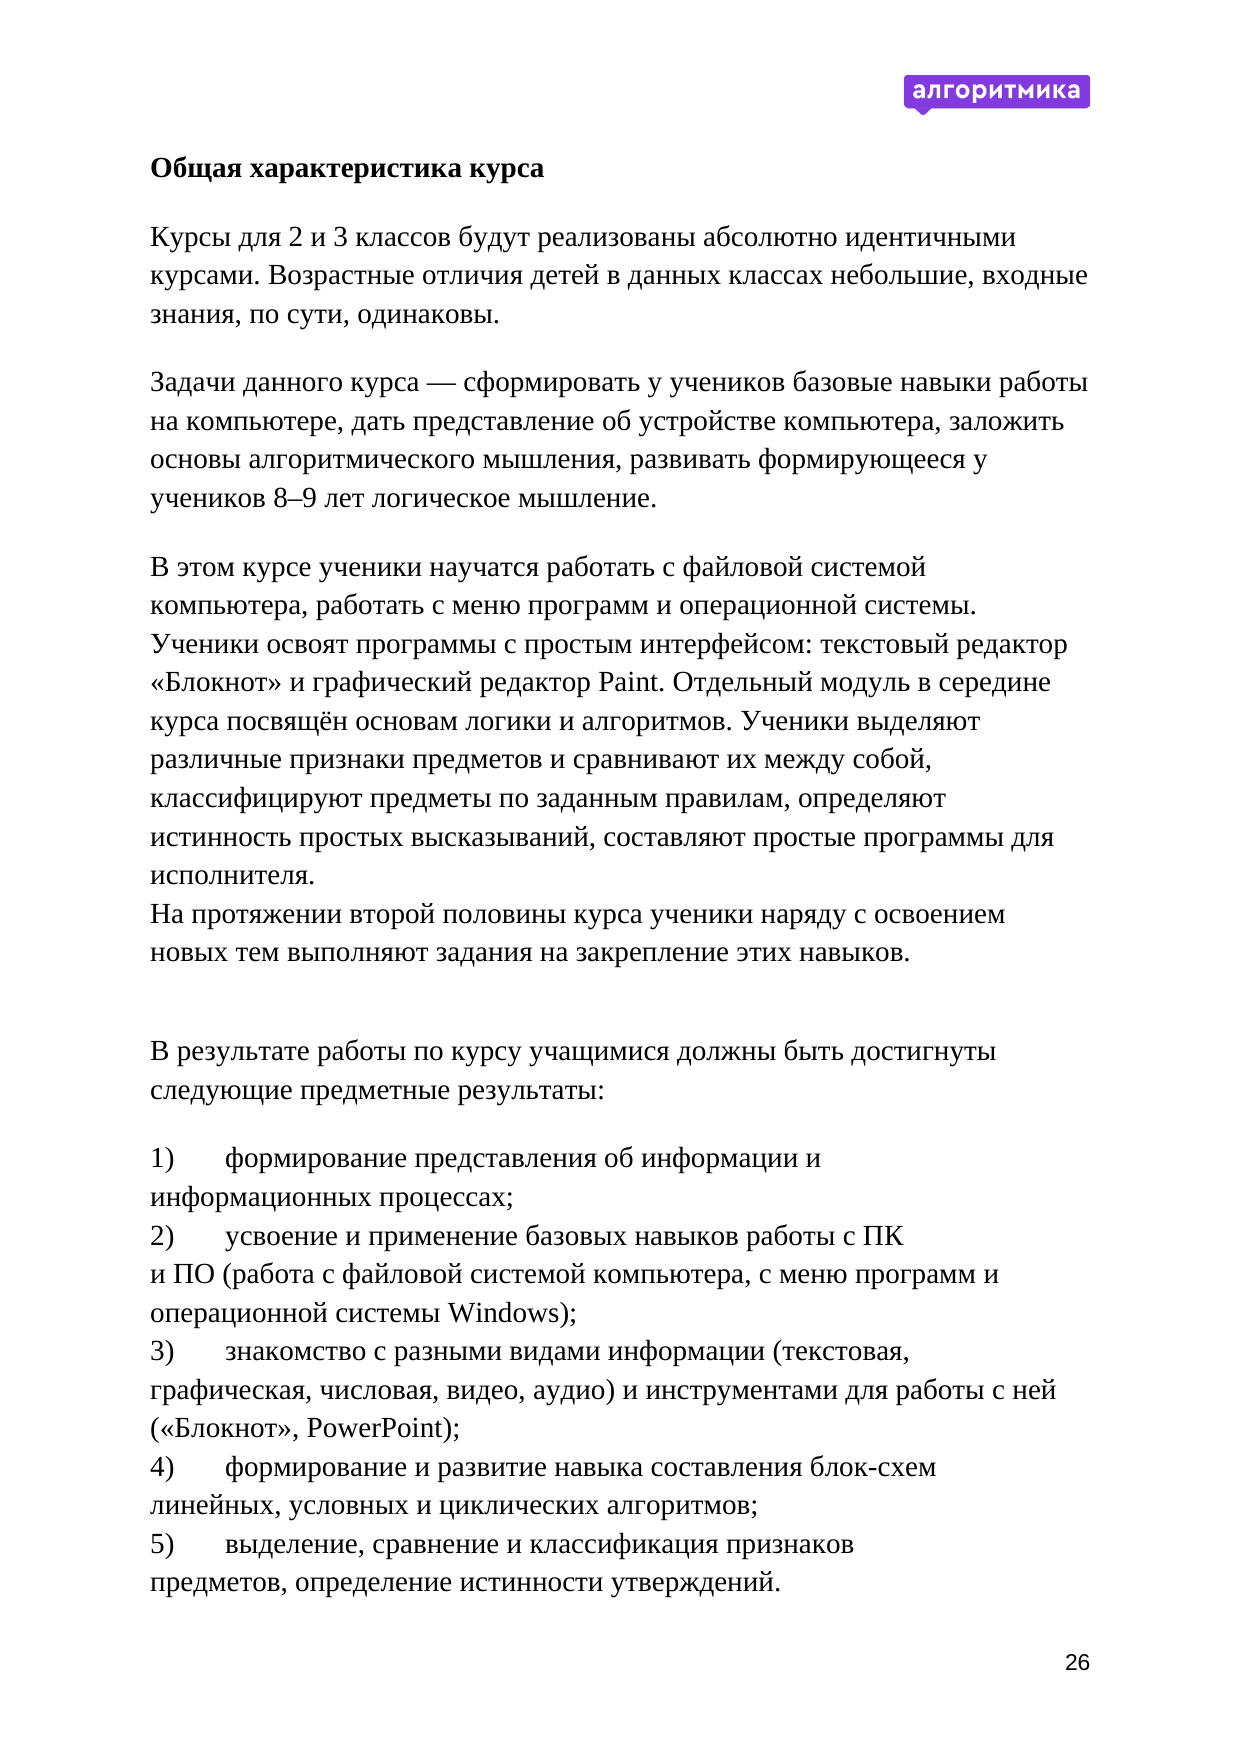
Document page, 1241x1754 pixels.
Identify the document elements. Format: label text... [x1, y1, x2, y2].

text графическая, числовая, видео, аудио) и инструментами для работы с ней («Блокнот», PowerPoint); [150, 1372, 1090, 1444]
text 3) знакомство с разными видами информации (текстовая, [150, 1333, 1090, 1367]
text На протяжении второй половины курса ученики наряду с освоением новых тем выполняют задания на закрепление этих навыков. [150, 896, 1090, 968]
text В результате работы по курсу учащимися должны быть достигнуты следующие предметные результаты: [150, 1033, 1090, 1105]
text В этом курсе ученики научатся работать с файловой системой компьютера, работать с меню программ и операционной системы. Ученики освоят программы с простым интерфейсом: текстовый редактор «Блокнот» и графический редактор Paint. Отдельный модуль в середине курса посвящён основам логики и алгоритмов. Ученики выделяют различные признаки предметов и сравнивают их между собой, классифицируют предметы по заданным правилам, определяют истинность простых высказываний, составляют простые программы для исполнителя. [150, 549, 1090, 891]
text Задачи данного курса — сформировать у учеников базовые навыки работы на компьютере, дать представление об устройстве компьютера, заложить основы алгоритмического мышления, развивать формирующееся у учеников 8–9 лет логическое мышление. [150, 364, 1090, 514]
text 4) формирование и развитие навыка составления блок-схем [150, 1449, 1090, 1482]
text Общая характеристика курса [150, 150, 1090, 183]
picture [903, 75, 1091, 115]
text предметов, определение истинности утверждений. [150, 1564, 1090, 1598]
text линейных, условных и циклических алгоритмов; [150, 1487, 1090, 1521]
text информационных процессах; [150, 1179, 1090, 1213]
text и ПО (работа с файловой системой компьютера, с меню программ и операционной системы Windows); [150, 1256, 1090, 1328]
text 5) выделение, сравнение и классификация признаков [150, 1526, 1090, 1559]
text Курсы для 2 и 3 классов будут реализованы абсолютно идентичными курсами. Возрастные отличия детей в данных классах небольшие, входные знания, по сути, одинаковы. [150, 219, 1090, 329]
text 2) усвоение и применение базовых навыков работы с ПК [150, 1218, 1090, 1251]
text 1) формирование представления об информации и [150, 1141, 1090, 1174]
